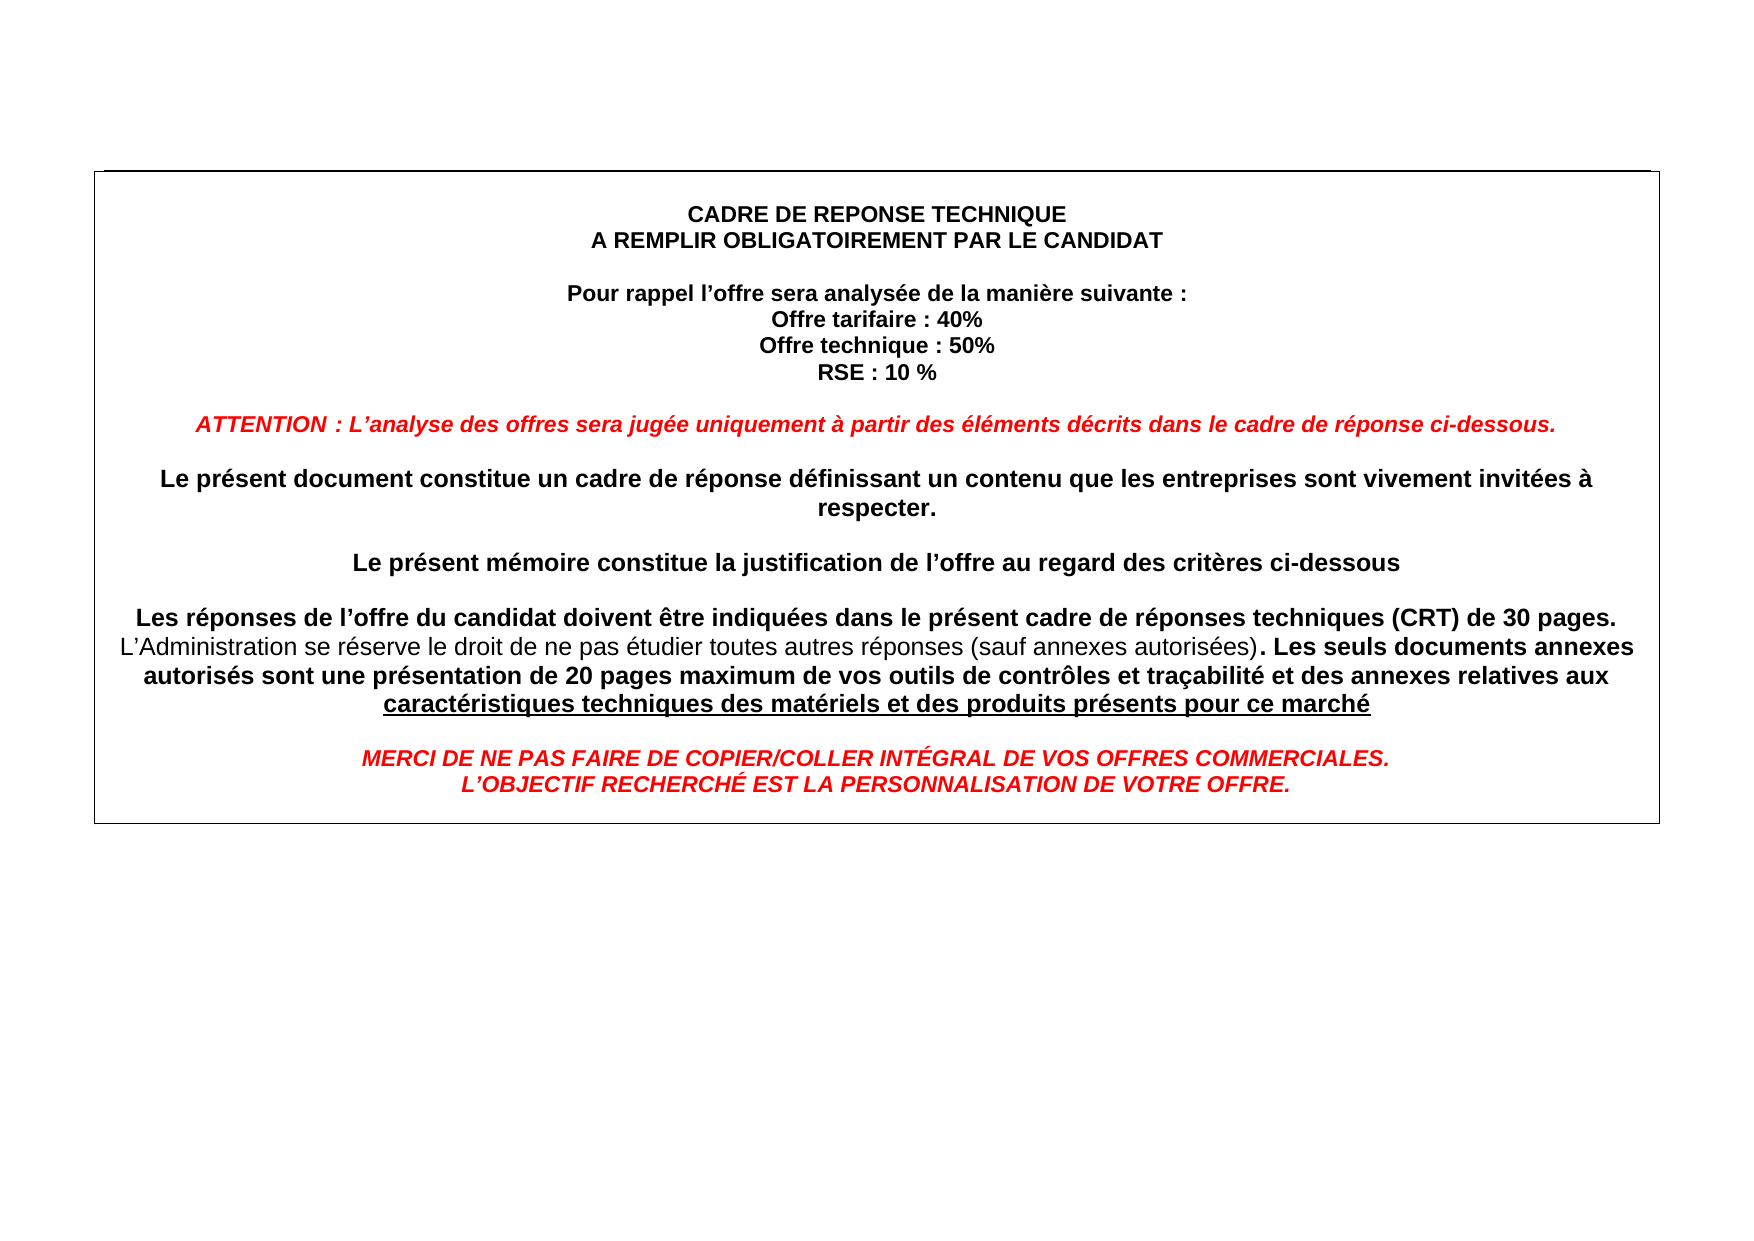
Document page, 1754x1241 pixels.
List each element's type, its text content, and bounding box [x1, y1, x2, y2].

text L’OBJECTIF RECHERCHÉ EST LA PERSONNALISATION DE VOTRE OFFRE. [103, 771, 1651, 797]
text CADRE DE REPONSE TECHNIQUE [103, 201, 1651, 227]
text Les réponses de l’offre du candidat doivent être indiquées dans le présent cadre de réponses techniques (CRT) de 30 pages. [103, 603, 1651, 632]
text MERCI DE NE PAS FAIRE DE COPIER/COLLER INTÉGRAL DE VOS OFFRES COMMERCIALES. [103, 744, 1651, 771]
text Offre technique : 50% [103, 332, 1651, 359]
text Le présent document constitue un cadre de réponse définissant un contenu que les entreprises sont vivement invitées à respecter. [103, 464, 1651, 522]
text A REMPLIR OBLIGATOIREMENT PAR LE CANDIDAT [103, 227, 1651, 253]
text Le présent mémoire constitue la justification de l’offre au regard des critères ci-dessous [103, 548, 1651, 577]
text Offre tarifaire : 40% [103, 306, 1651, 332]
text L’Administration se réserve le droit de ne pas étudier toutes autres réponses (sauf annexes autorisées). Les seuls documents annexes autorisés sont une présentation de 20 pages maximum de vos outils de contrôles et traçabilité et des annexes relatives aux caractéristiques techniques des matériels et des produits présents pour ce marché [103, 632, 1651, 718]
text Pour rappel l’offre sera analysée de la manière suivante : [103, 280, 1651, 306]
text RSE : 10 % [103, 359, 1651, 385]
text ATTENTION : L’analyse des offres sera jugée uniquement à partir des éléments décrits dans le cadre de réponse ci-dessous. [103, 411, 1651, 438]
